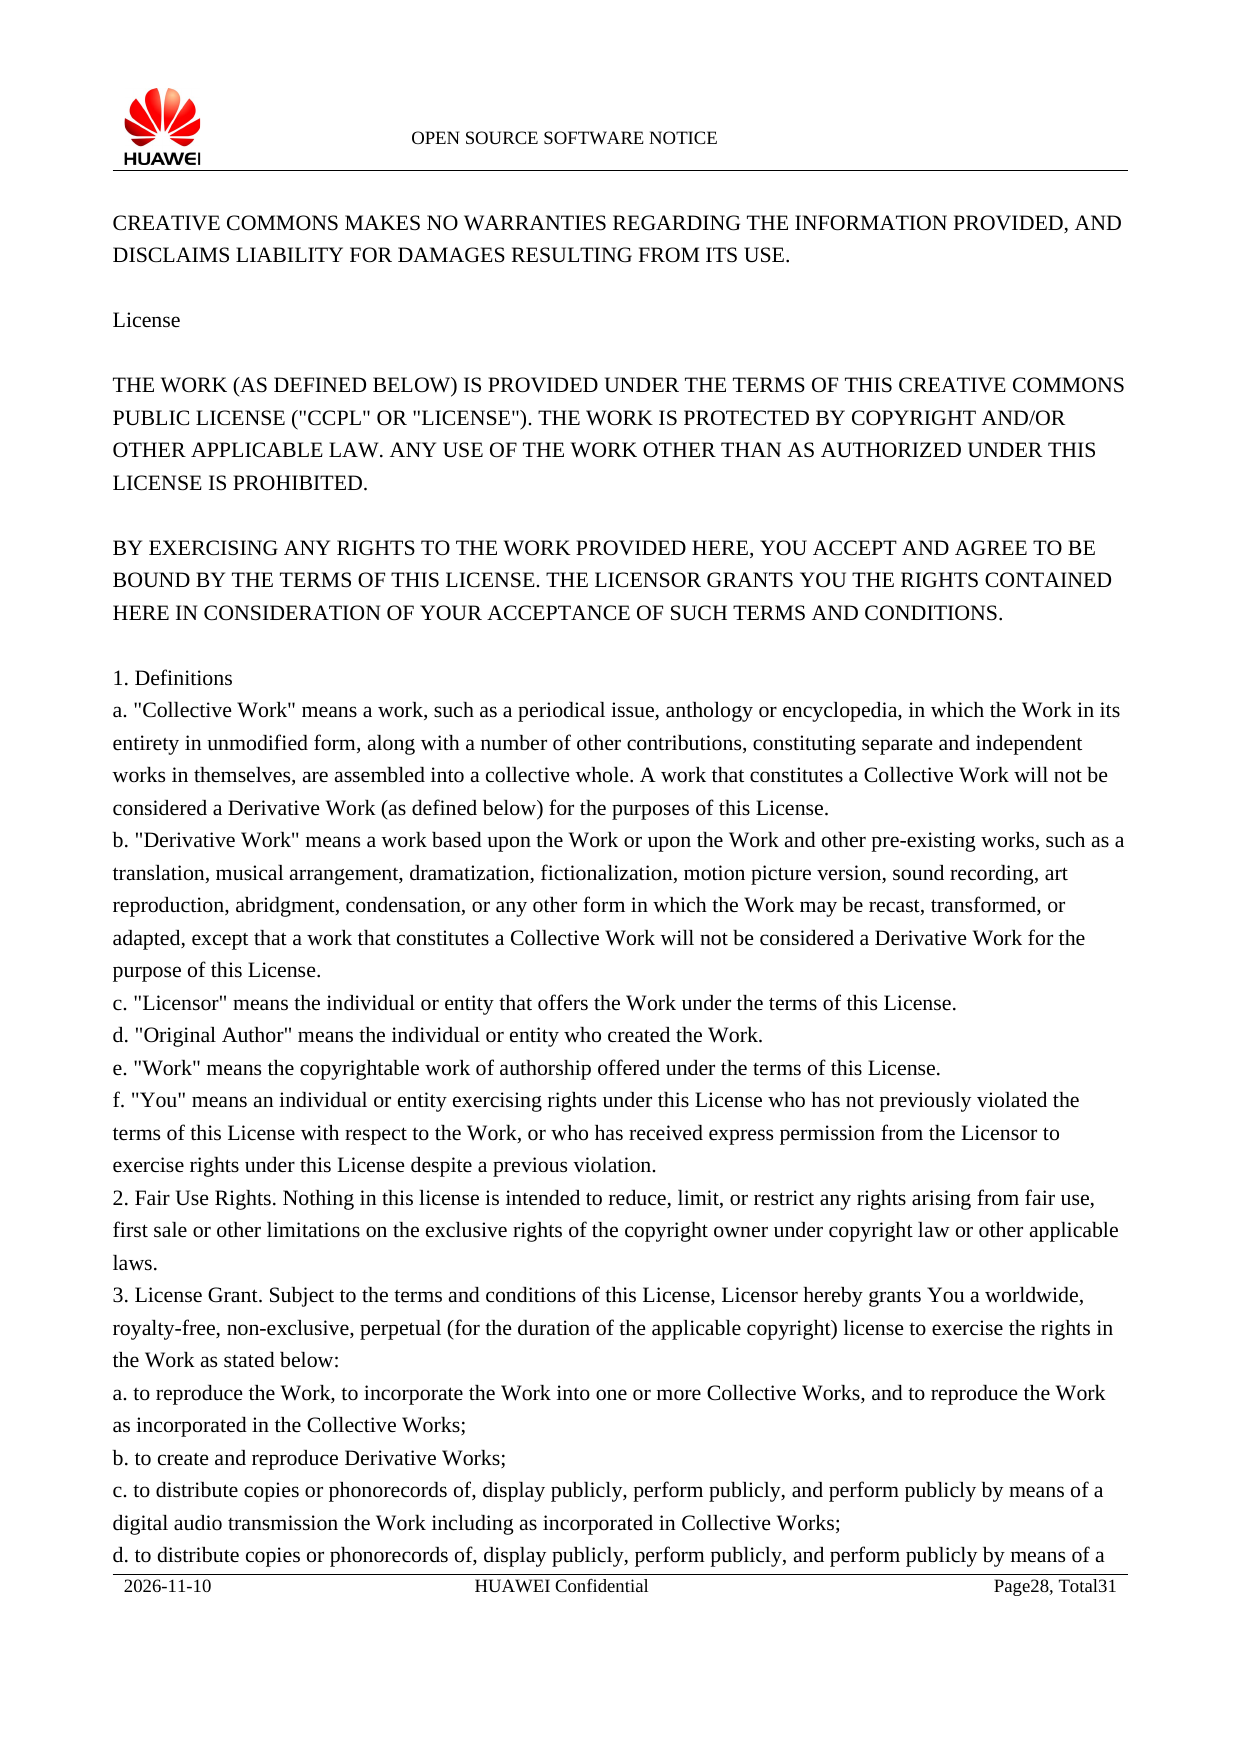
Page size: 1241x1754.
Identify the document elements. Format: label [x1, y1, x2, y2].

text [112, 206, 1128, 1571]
picture [124, 88, 201, 165]
